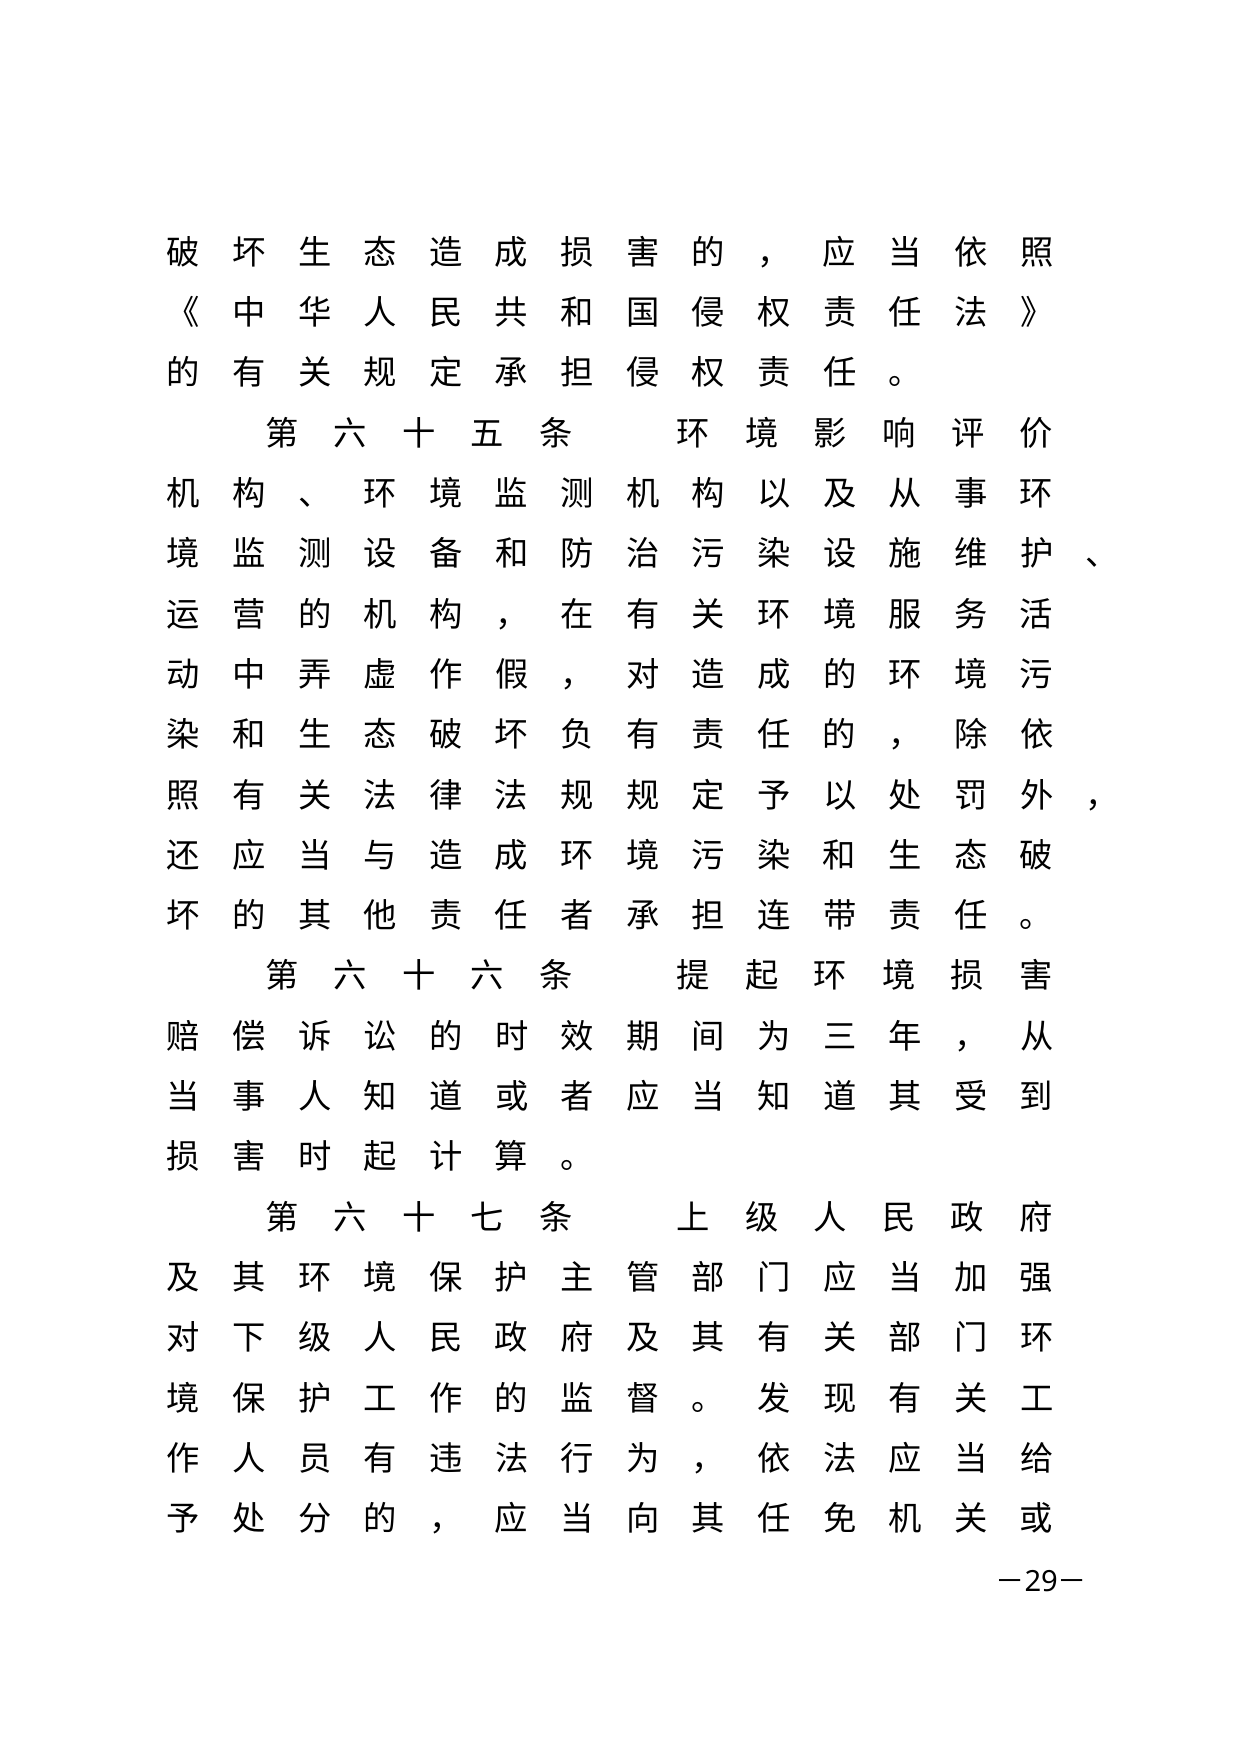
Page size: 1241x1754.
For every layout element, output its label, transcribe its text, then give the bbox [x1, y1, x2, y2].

text 第六十七条 上级人民政府及其环境保护主管部门应当加强对下级人民政府及其有关部门环境保护工作的监督。发现有关工作人员有违法行为，依法应当给予处分的，应当向其任免机关或者监察机关提出处分建议。 [167, 1184, 1085, 1546]
text 第六十五条 环境影响评价机构、环境监测机构以及从事环境监测设备和防治污染设施维护、运营的机构，在有关环境服务活动中弄虚作假，对造成的环境污染和生态破坏负有责任的，除依照有关法律法规规定予以处罚外，还应当与造成环境污染和生态破坏的其他责任者承担连带责任。 [167, 400, 1085, 943]
text 第六十六条 提起环境损害赔偿诉讼的时效期间为三年，从当事人知道或者应当知道其受到损害时起计算。 [167, 943, 1085, 1184]
text 第六十四条 因污染环境和破坏生态造成损害的，应当依照《中华人民共和国侵权责任法》的有关规定承担侵权责任。 [167, 219, 1085, 400]
